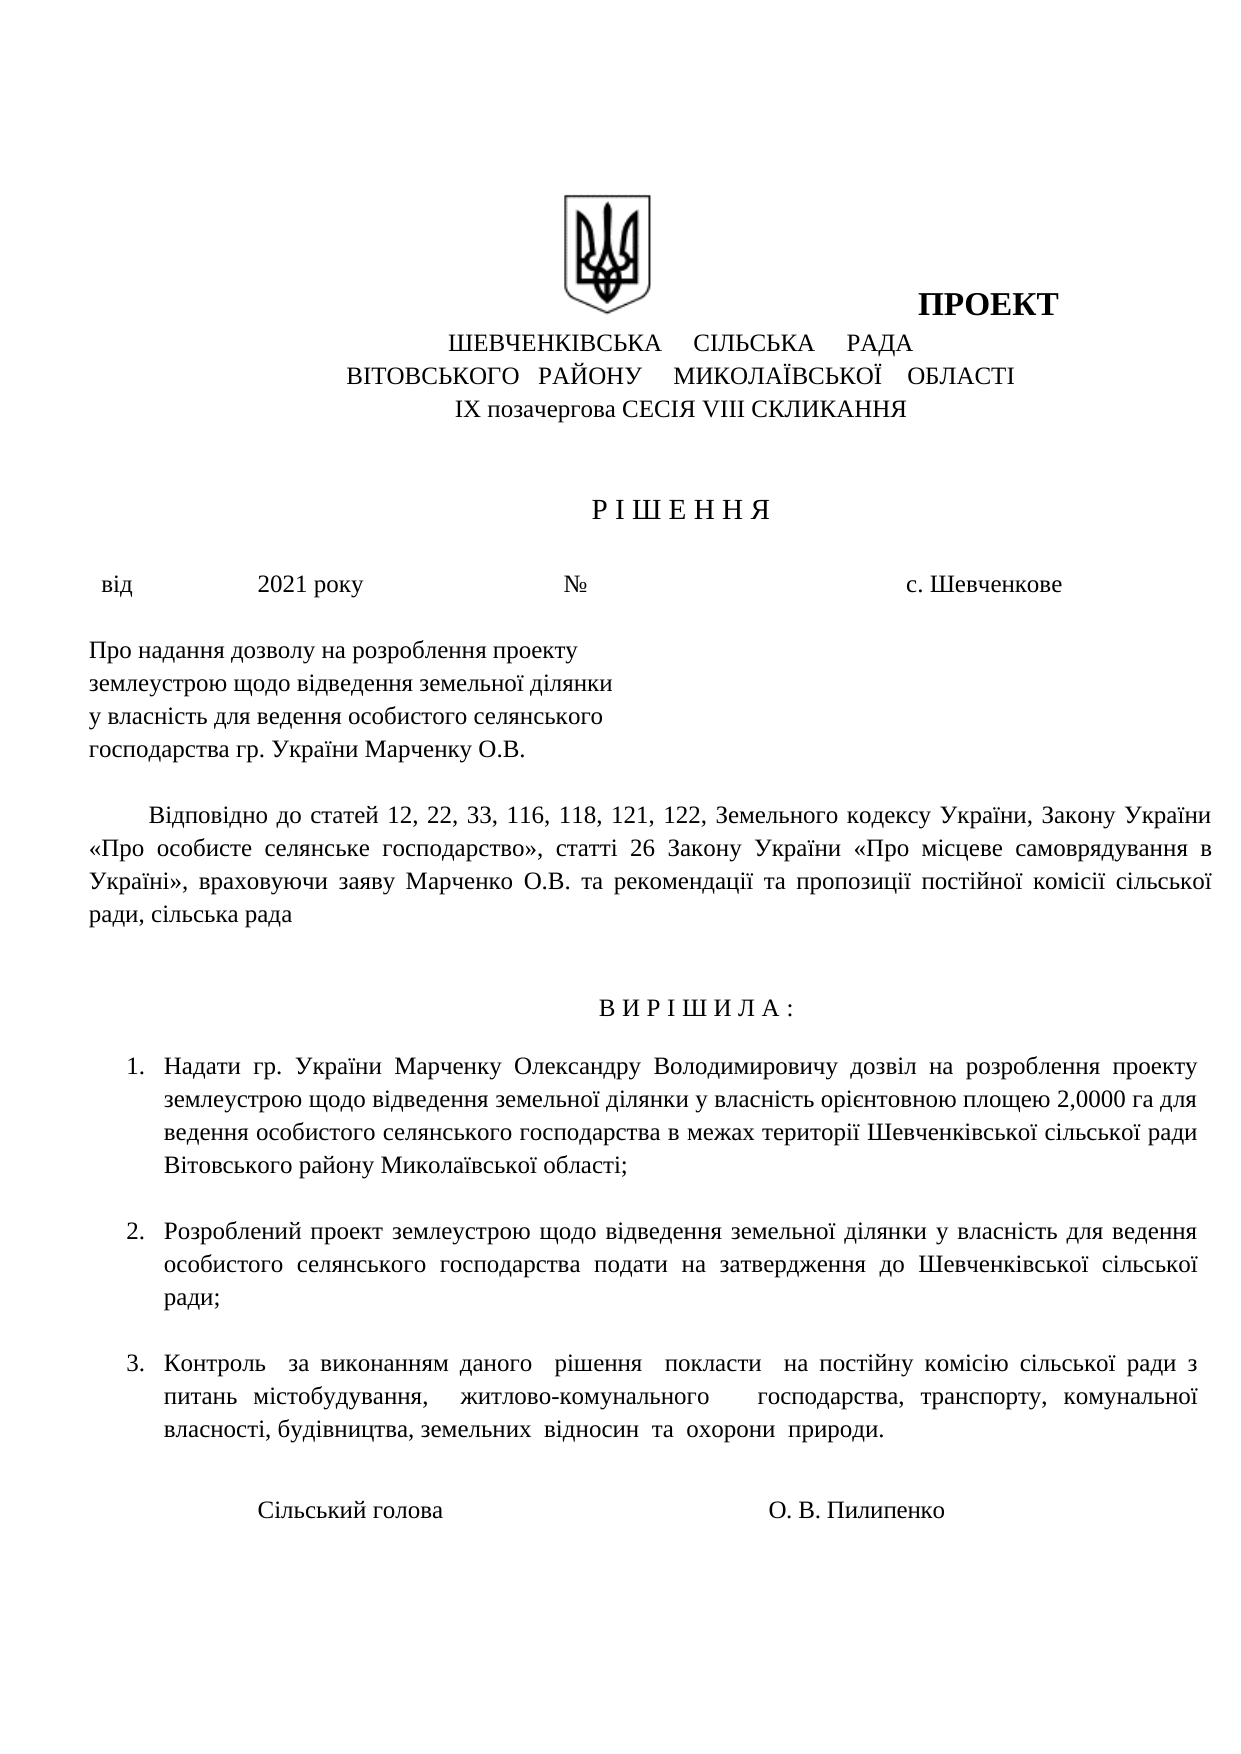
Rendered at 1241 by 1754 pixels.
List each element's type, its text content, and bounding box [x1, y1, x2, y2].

text Відповідно до статей 12, 22, 33, 116, 118, 121, 122, Земельного кодексу України, Закону України «Про особисте селянське господарство», статті 26 Закону України «Про місцеве самоврядування в Україні», враховуючи заяву Марченко О.В. та рекомендації та пропозиції постійної комісії сільської ради, сільська рада [89, 800, 1213, 928]
text у власність для ведення особистого селянського [89, 701, 1198, 730]
text ВИРІШИЛА: [89, 994, 1214, 1023]
list Розроблений проект землеустрою щодо відведення земельної ділянки у власність для ведення особистого селянського господарства подати на затвердження до Шевченківської сільської ради; [126, 1216, 1198, 1311]
text від 2021 року № с. Шевченкове [89, 569, 1214, 598]
text Про надання дозволу на розроблення проекту [89, 635, 1198, 664]
text господарства гр. України Марченку О.В. [89, 734, 1198, 763]
text ПРОЕКТ [89, 195, 1214, 322]
text Сільський голова О. В. Пилипенко [126, 1496, 1214, 1524]
list Надати гр. України Марченку Олександру Володимировичу дозвіл на розроблення проекту землеустрою щодо відведення земельної ділянки у власність орієнтовною площею 2,0000 га для ведення особистого селянського господарства в межах території Шевченківської сільської ради Вітовського району Миколаївської області; [126, 1051, 1198, 1179]
text Р І Ш Е Н Н Я [148, 492, 1214, 526]
text ШЕВЧЕНКІВСЬКА СІЛЬСЬКА РАДА ВІТОВСЬКОГО РАЙОНУ МИКОЛАЇВСЬКОЇ ОБЛАСТІ ІХ позачергова СЕСІЯ VІІІ СКЛИКАННЯ [148, 328, 1214, 423]
list Контроль за виконанням даного рішення покласти на постійну комісію сільської ради з питань містобудування, житлово-комунального господарства, транспорту, комунальної власності, будівництва, земельних відносин та охорони природи. [126, 1348, 1198, 1443]
text землеустрою щодо відведення земельної ділянки [89, 668, 1198, 697]
picture [563, 194, 652, 315]
